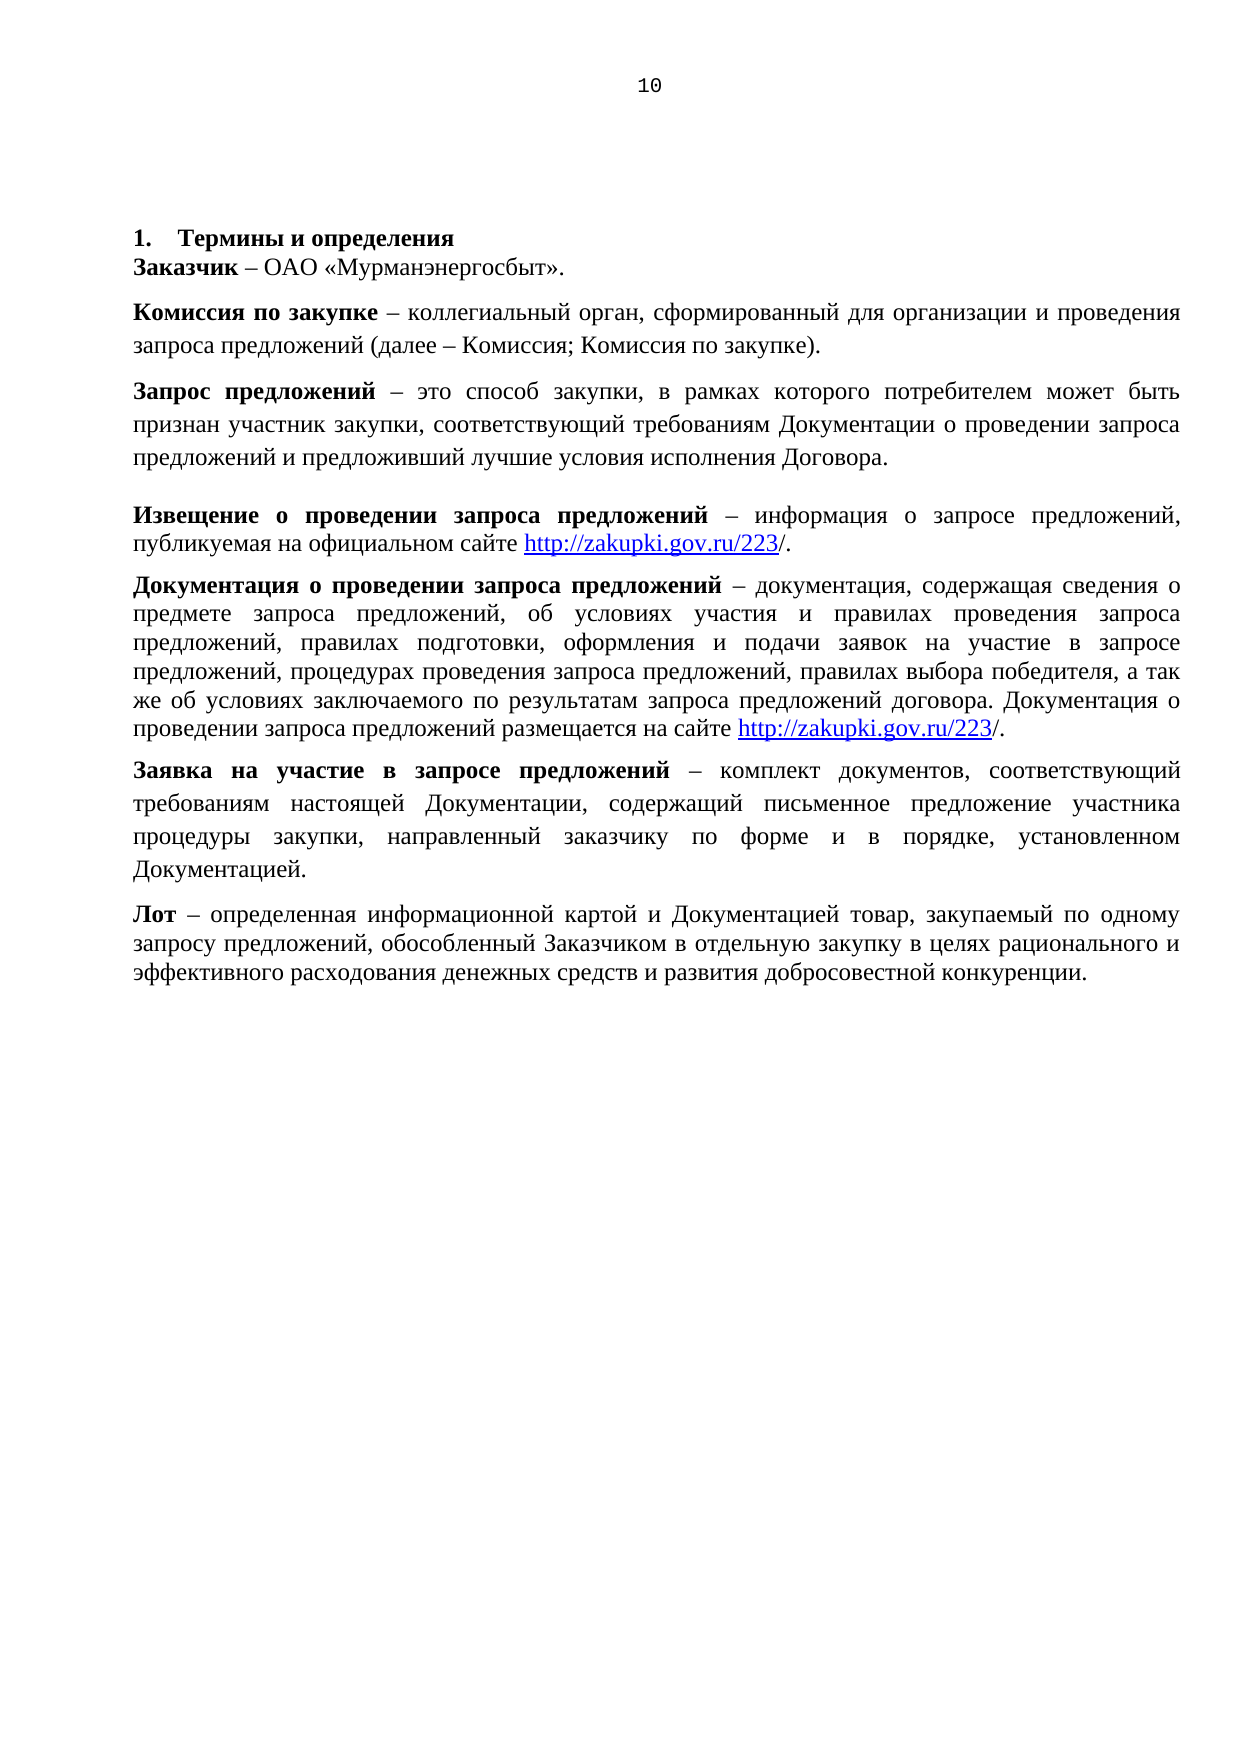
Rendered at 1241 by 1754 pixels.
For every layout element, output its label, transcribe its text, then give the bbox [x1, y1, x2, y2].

list Термины и определения [133, 223, 1181, 252]
text Комиссия по закупке – коллегиальный орган, сформированный для организации и проведения запроса предложений (далее – Комиссия; Комиссия по закупке). [133, 297, 1181, 359]
text Лот – определенная информационной картой и Документацией товар, закупаемый по одному запросу предложений, обособленный Заказчиком в отдельную закупку в целях рационального и эффективного расходования денежных средств и развития добросовестной конкуренции. [133, 899, 1181, 986]
text Извещение о проведении запроса предложений – информация о запросе предложений, публикуемая на официальном сайте http://zakupki.gov.ru/223/. [133, 500, 1181, 557]
text Заявка на участие в запросе предложений – комплект документов, соответствующий требованиям настоящей Документации, содержащий письменное предложение участника процедуры закупки, направленный заказчику по форме и в порядке, установленном Документацией. [133, 755, 1181, 883]
text Заказчик – ОАО «Мурманэнергосбыт». [133, 252, 1181, 280]
text Документация о проведении запроса предложений – документация, содержащая сведения о предмете запроса предложений, об условиях участия и правилах проведения запроса предложений, правилах подготовки, оформления и подачи заявок на участие в запросе предложений, процедурах проведения запроса предложений, правилах выбора победителя, а так же об условиях заключаемого по результатам запроса предложений договора. Документация о проведении запроса предложений размещается на сайте http://zakupki.gov.ru/223/. [133, 570, 1181, 742]
text Запрос предложений – это способ закупки, в рамках которого потребителем может быть признан участник закупки, соответствующий требованиям Документации о проведении запроса предложений и предложивший лучшие условия исполнения Договора. [133, 376, 1181, 471]
